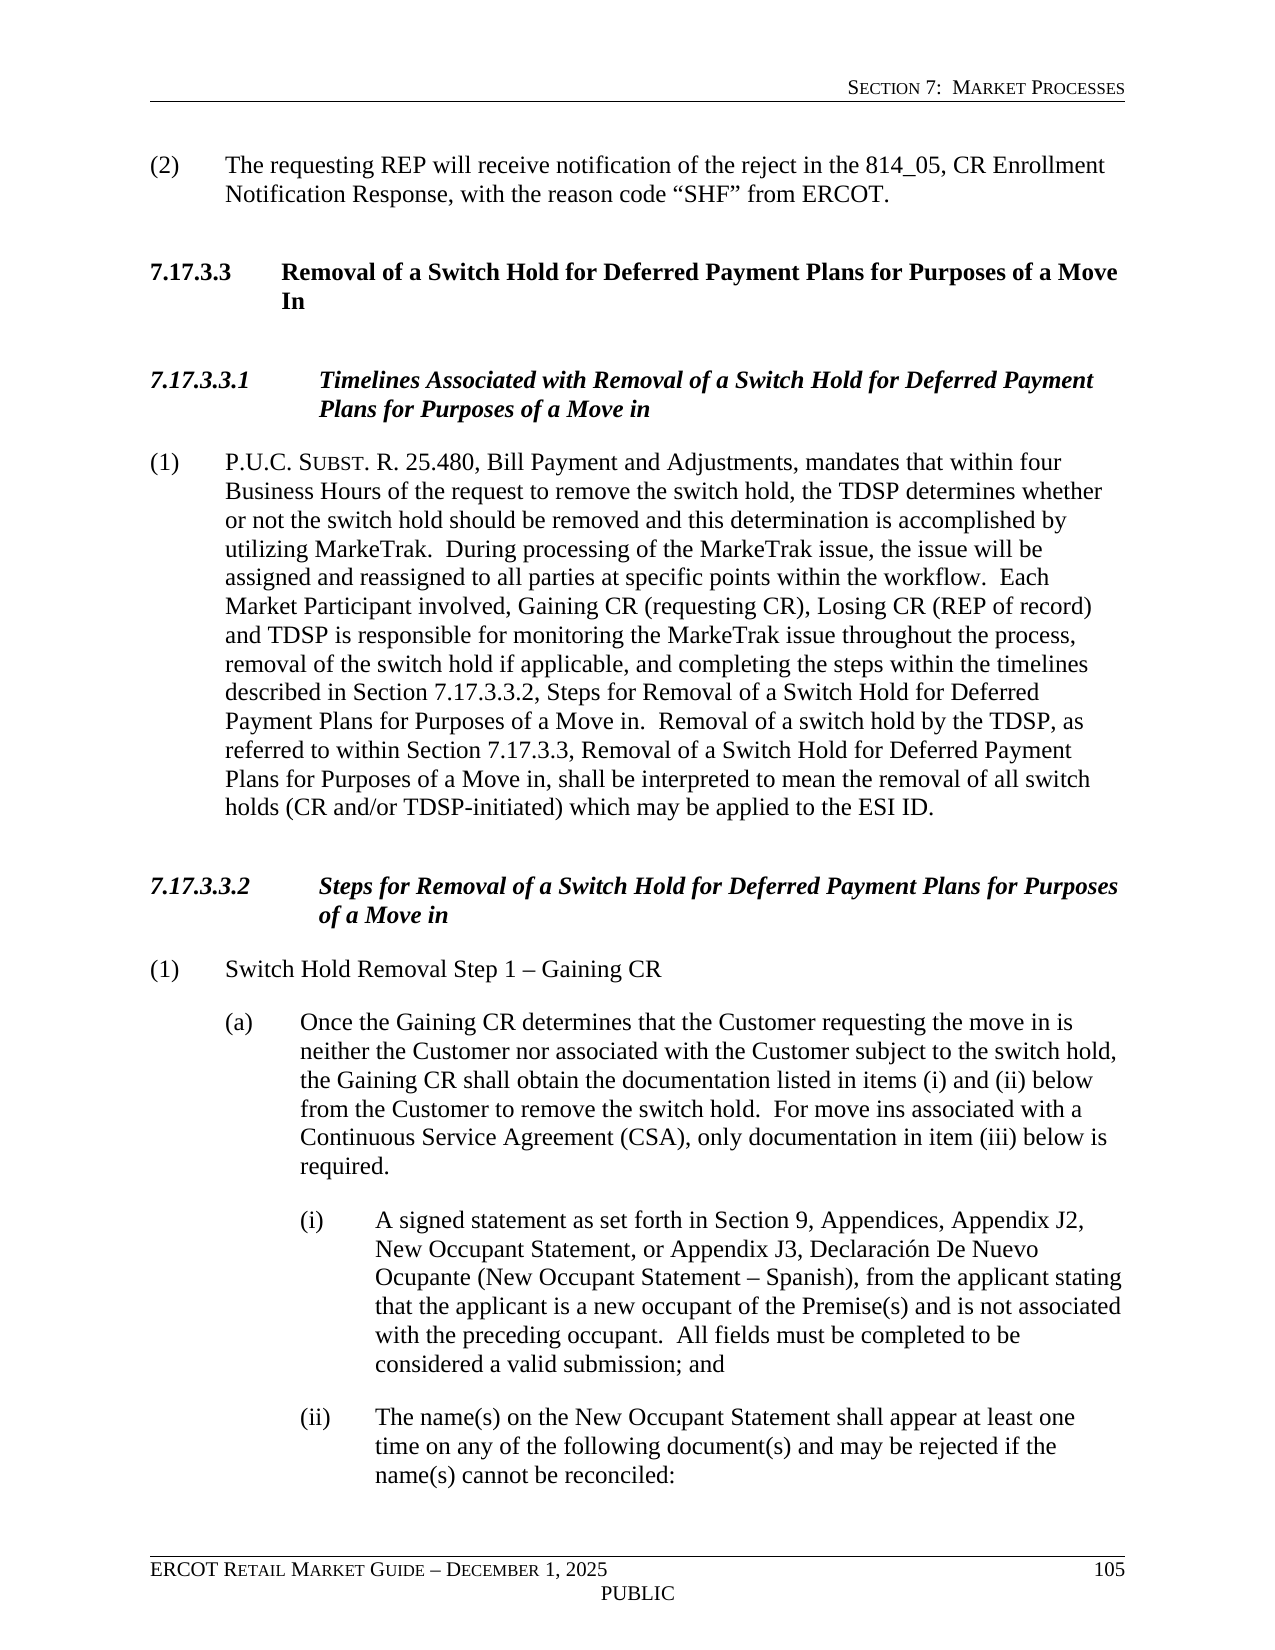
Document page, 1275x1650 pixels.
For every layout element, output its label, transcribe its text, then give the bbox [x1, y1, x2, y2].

text 7.17.3.3.1 Timelines Associated with Removal of a Switch Hold for Deferred Payment Plans for Purposes of a Move in [150, 365, 1125, 422]
text 7.17.3.3 Removal of a Switch Hold for Deferred Payment Plans for Purposes of a Move In [150, 257, 1125, 315]
text (ii) The name(s) on the New Occupant Statement shall appear at least one time on any of the following document(s) and may be rejected if the name(s) cannot be reconciled: [300, 1402, 1125, 1489]
text (a) Once the Gaining CR determines that the Customer requesting the move in is neither the Customer nor associated with the Customer subject to the switch hold, the Gaining CR shall obtain the documentation listed in items (i) and (ii) below from the Customer to remove the switch hold. For move ins associated with a Continuous Service Agreement (CSA), only documentation in item (iii) below is required. [225, 1007, 1125, 1180]
text 7.17.3.3.2 Steps for Removal of a Switch Hold for Deferred Payment Plans for Purposes of a Move in [150, 871, 1125, 929]
text (i) A signed statement as set forth in Section 9, Appendices, Appendix J2, New Occupant Statement, or Appendix J3, Declaración De Nuevo Ocupante (New Occupant Statement – Spanish), from the applicant stating that the applicant is a new occupant of the Premise(s) and is not associated with the preceding occupant. All fields must be completed to be considered a valid submission; and [300, 1205, 1125, 1377]
text (1) Switch Hold Removal Step 1 – Gaining CR [150, 954, 1125, 982]
text (1) P.U.C. Subst. R. 25.480, Bill Payment and Adjustments, mandates that within four Business Hours of the request to remove the switch hold, the TDSP determines whether or not the switch hold should be removed and this determination is accomplished by utilizing MarkeTrak. During processing of the MarkeTrak issue, the issue will be assigned and reassigned to all parties at specific points within the workflow. Each Market Participant involved, Gaining CR (requesting CR), Losing CR (REP of record) and TDSP is responsible for monitoring the MarkeTrak issue throughout the process, removal of the switch hold if applicable, and completing the steps within the timelines described in Section 7.17.3.3.2, Steps for Removal of a Switch Hold for Deferred Payment Plans for Purposes of a Move in. Removal of a switch hold by the TDSP, as referred to within Section 7.17.3.3, Removal of a Switch Hold for Deferred Payment Plans for Purposes of a Move in, shall be interpreted to mean the removal of all switch holds (CR and/or TDSP-initiated) which may be applied to the ESI ID. [150, 447, 1125, 821]
